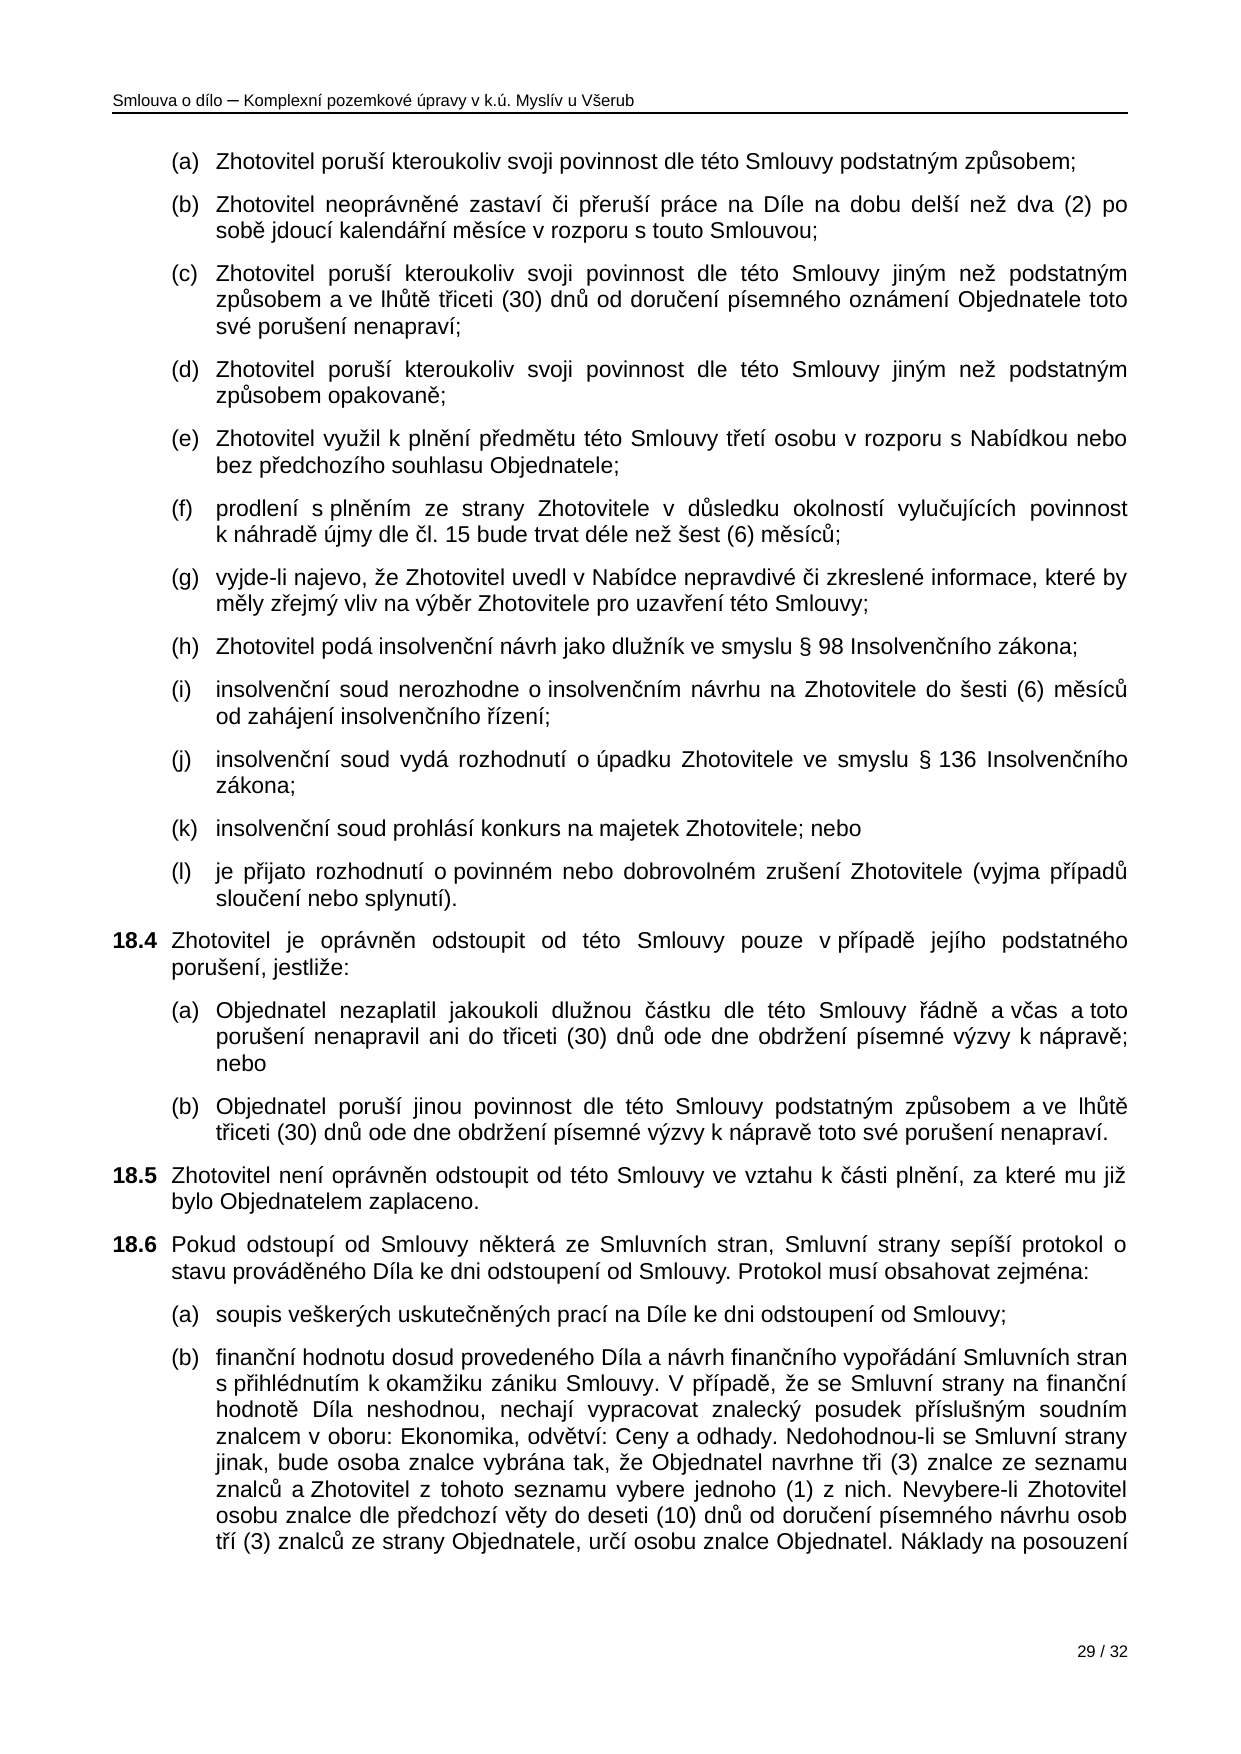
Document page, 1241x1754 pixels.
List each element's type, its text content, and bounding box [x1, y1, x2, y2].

text Zhotovitel poruší kteroukoliv svoji povinnost dle této Smlouvy jiným než podstatným způsobem a ve lhůtě třiceti (30) dnů od doručení písemného oznámení Objednatele toto své porušení nenapraví; [171, 260, 1128, 339]
text insolvenční soud prohlásí konkurs na majetek Zhotovitele; nebo [171, 815, 1128, 841]
list soupis veškerých uskutečněných prací na Díle ke dni odstoupení od Smlouvy; [171, 1301, 1128, 1327]
text Zhotovitel poruší kteroukoliv svoji povinnost dle této Smlouvy jiným než podstatným způsobem opakovaně; [171, 356, 1128, 408]
text Objednatel poruší jinou povinnost dle této Smlouvy podstatným způsobem a ve lhůtě třiceti (30) dnů ode dne obdržení písemné výzvy k nápravě toto své porušení nenapraví. [171, 1093, 1128, 1145]
text Zhotovitel je oprávněn odstoupit od této Smlouvy pouze v případě jejího podstatného porušení, jestliže: [112, 927, 1128, 980]
text Zhotovitel podá insolvenční návrh jako dlužník ve smyslu § 98 Insolvenčního zákona; [171, 633, 1128, 660]
text Zhotovitel využil k plnění předmětu této Smlouvy třetí osobu v rozporu s Nabídkou nebo bez předchozího souhlasu Objednatele; [171, 425, 1128, 478]
text Zhotovitel není oprávněn odstoupit od této Smlouvy ve vztahu k části plnění, za které mu již bylo Objednatelem zaplaceno. [112, 1162, 1128, 1215]
list Zhotovitel neoprávněné zastaví či přeruší práce na Díle na dobu delší než dva (2) po sobě jdoucí kalendářní měsíce v rozporu s touto Smlouvou; [171, 191, 1128, 243]
list Objednatel nezaplatil jakoukoli dlužnou částku dle této Smlouvy řádně a včas a toto porušení nenapravil ani do třiceti (30) dnů ode dne obdržení písemné výzvy k nápravě; nebo [171, 997, 1128, 1076]
text prodlení s plněním ze strany Zhotovitele v důsledku okolností vylučujících povinnost k náhradě újmy dle čl. 15 bude trvat déle než šest (6) měsíců; [171, 494, 1128, 547]
text vyjde-li najevo, že Zhotovitel uvedl v Nabídce nepravdivé či zkreslené informace, které by měly zřejmý vliv na výběr Zhotovitele pro uzavření této Smlouvy; [171, 564, 1128, 617]
text je přijato rozhodnutí o povinném nebo dobrovolném zrušení Zhotovitele (vyjma případů sloučení nebo splynutí). [171, 858, 1128, 911]
list Zhotovitel poruší kteroukoliv svoji povinnost dle této Smlouvy podstatným způsobem; [171, 148, 1128, 174]
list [171, 1344, 1128, 1554]
text Pokud odstoupí od Smlouvy některá ze Smluvních stran, Smluvní strany sepíší protokol o stavu prováděného Díla ke dni odstoupení od Smlouvy. Protokol musí obsahovat zejména: [112, 1231, 1128, 1284]
text insolvenční soud vydá rozhodnutí o úpadku Zhotovitele ve smyslu § 136 Insolvenčního zákona; [171, 746, 1128, 798]
text insolvenční soud nerozhodne o insolvenčním návrhu na Zhotovitele do šesti (6) měsíců od zahájení insolvenčního řízení; [171, 676, 1128, 729]
